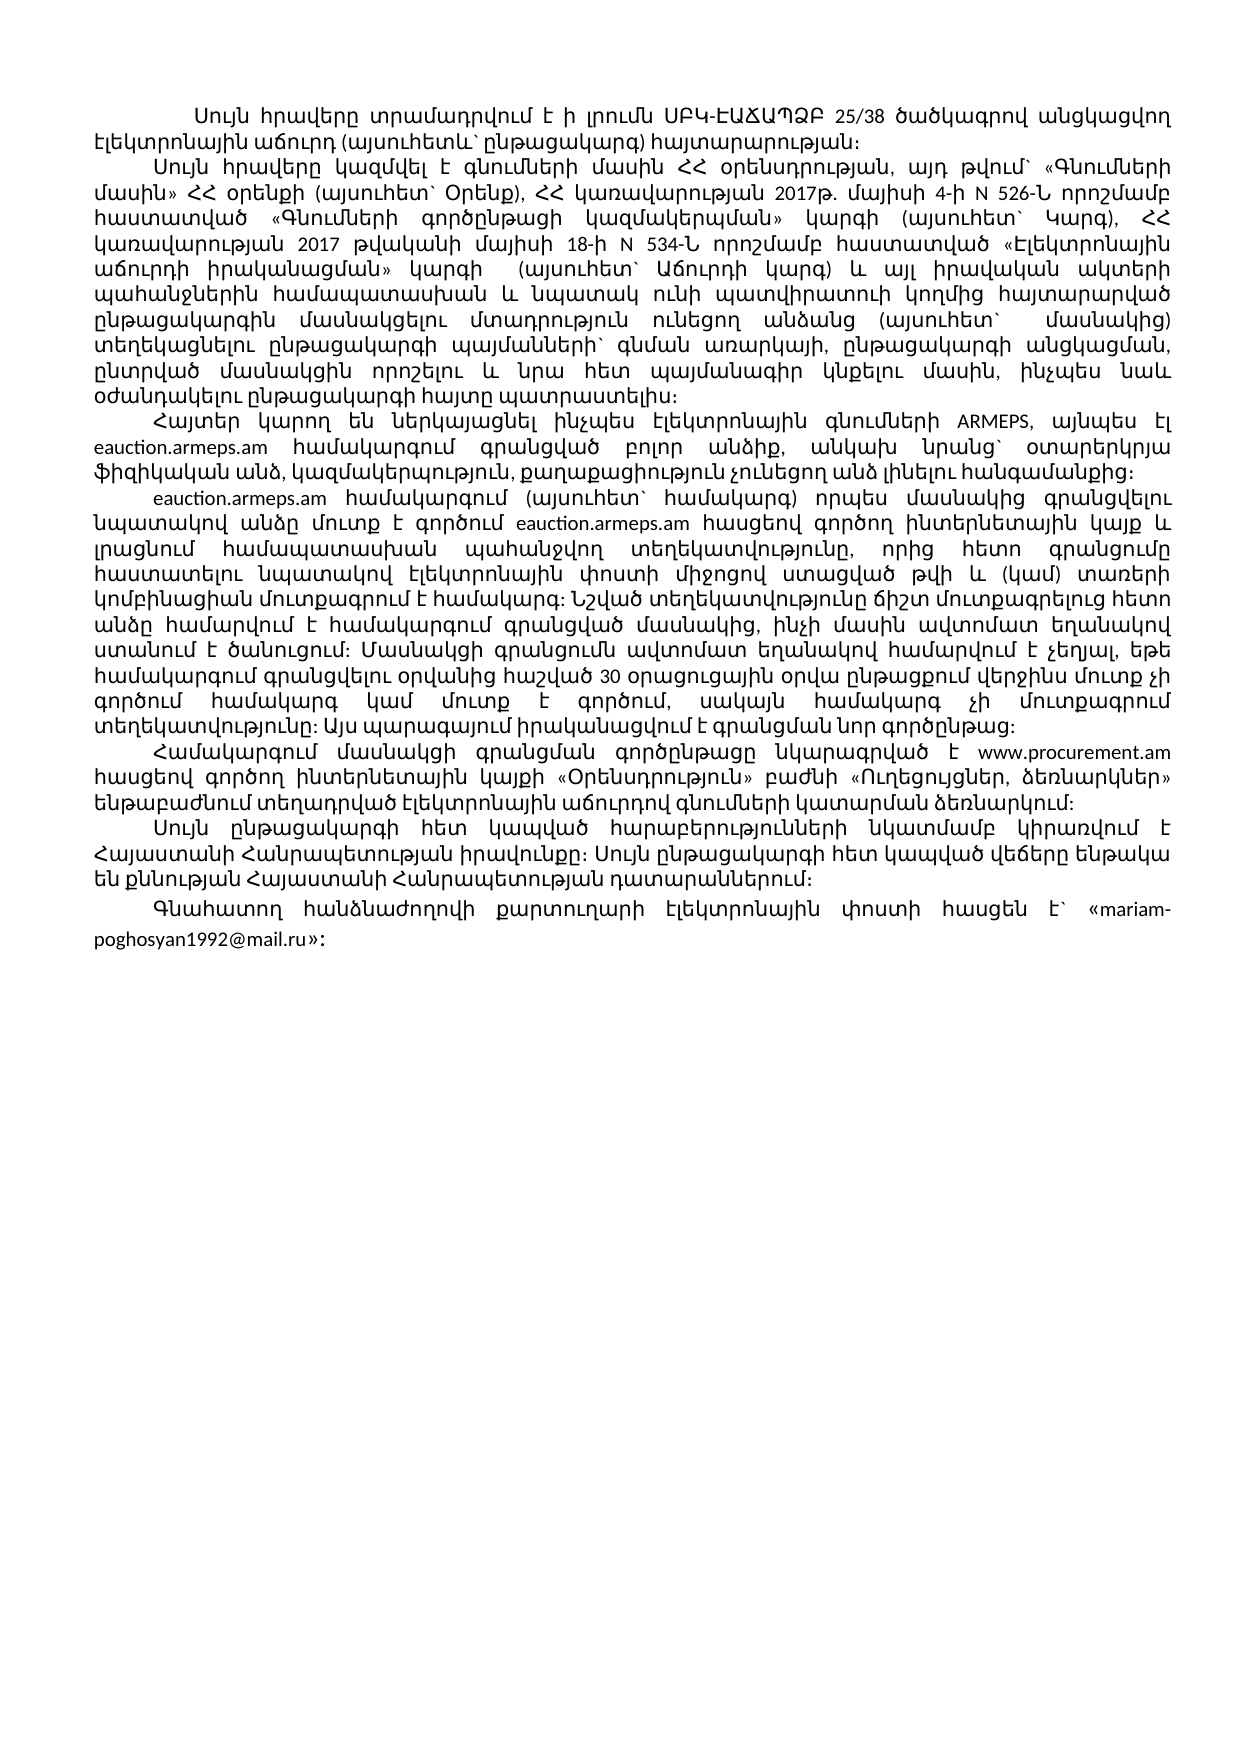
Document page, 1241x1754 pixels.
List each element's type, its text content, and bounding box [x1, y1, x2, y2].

text Համակարգում մասնակցի գրանցման գործընթացը նկարագրված է www.procurement.am հասցեով գործող ինտերնետային կայքի «Օրենսդրություն» բաժնի «Ուղեցույցներ, ձեռնարկներ» ենթաբաժնում տեղադրված էլեկտրոնային աճուրդով գնումների կատարման ձեռնարկում: [94, 739, 1171, 815]
text Գնահատող հանձնաժողովի քարտուղարի էլեկտրոնային փոստի հասցեն է` «mariam-poghosyan1992@mail.ru»: [94, 892, 1171, 953]
text Սույն հրավերը տրամադրվում է ի լրումն ՍԲԿ-ԷԱՃԱՊՁԲ 25/38 ծածկագրով անցկացվող էլեկտրոնային աճուրդ (այսուհետև` ընթացակարգ) հայտարարության։ [94, 104, 1171, 154]
text Հայտեր կարող են ներկայացնել ինչպես էլեկտրոնային գնումների ARMEPS, այնպես էլ eauction.armeps.am համակարգում գրանցված բոլոր անձիք, անկախ նրանց` օտարերկրյա ֆիզիկական անձ, կազմակերպություն, քաղաքացիություն չունեցող անձ լինելու հանգամանքից։ [94, 409, 1171, 485]
text eauction.armeps.am համակարգում (այսուհետ` համակարգ) որպես մասնակից գրանցվելու նպատակով անձը մուտք է գործում eauction.armeps.am հասցեով գործող ինտերնետային կայք և լրացնում համապատասխան պահանջվող տեղեկատվությունը, որից հետո գրանցումը հաստատելու նպատակով էլեկտրոնային փոստի միջոցով ստացված թվի և (կամ) տառերի կոմբինացիան մուտքագրում է համակարգ: Նշված տեղեկատվությունը ճիշտ մուտքագրելուց հետո անձը համարվում է համակարգում գրանցված մասնակից, ինչի մասին ավտոմատ եղանակով ստանում է ծանուցում: Մասնակցի գրանցումն ավտոմատ եղանակով համարվում է չեղյալ, եթե համակարգում գրանցվելու օրվանից հաշված 30 օրացուցային օրվա ընթացքում վերջինս մուտք չի գործում համակարգ կամ մուտք է գործում, սակայն համակարգ չի մուտքագրում տեղեկատվությունը: Այս պարագայում իրականացվում է գրանցման նոր գործընթաց: [94, 485, 1171, 739]
text Սույն ընթացակարգի հետ կապված հարաբերությունների նկատմամբ կիրառվում է Հայաստանի Հանրապետության իրավունքը։ Սույն ընթացակարգի հետ կապված վեճերը ենթակա են քննության Հայաստանի Հանրապետության դատարաններում։ [94, 815, 1171, 892]
text Սույն հրավերը կազմվել է գնումների մասին ՀՀ օրենսդրության, այդ թվում` «Գնումների մասին» ՀՀ օրենքի (այսուհետ` Օրենք), ՀՀ կառավարության 2017թ. մայիսի 4-ի N 526-Ն որոշմամբ հաստատված «Գնումների գործընթացի կազմակերպման» կարգի (այսուհետ` Կարգ), ՀՀ կառավարության 2017 թվականի մայիսի 18-ի N 534-Ն որոշմամբ հաստատված «Էլեկտրոնային աճուրդի իրականացման» կարգի (այսուհետ` Աճուրդի կարգ) և այլ իրավական ակտերի պահանջներին համապատասխան և նպատակ ունի պատվիրատուի կողմից հայտարարված ընթացակարգին մասնակցելու մտադրություն ունեցող անձանց (այսուհետ` մասնակից) տեղեկացնելու ընթացակարգի պայմանների` գնման առարկայի, ընթացակարգի անցկացման, ընտրված մասնակցին որոշելու և նրա հետ պայմանագիր կնքելու մասին, ինչպես նաև օժանդակելու ընթացակարգի հայտը պատրաստելիս։ [94, 154, 1171, 409]
